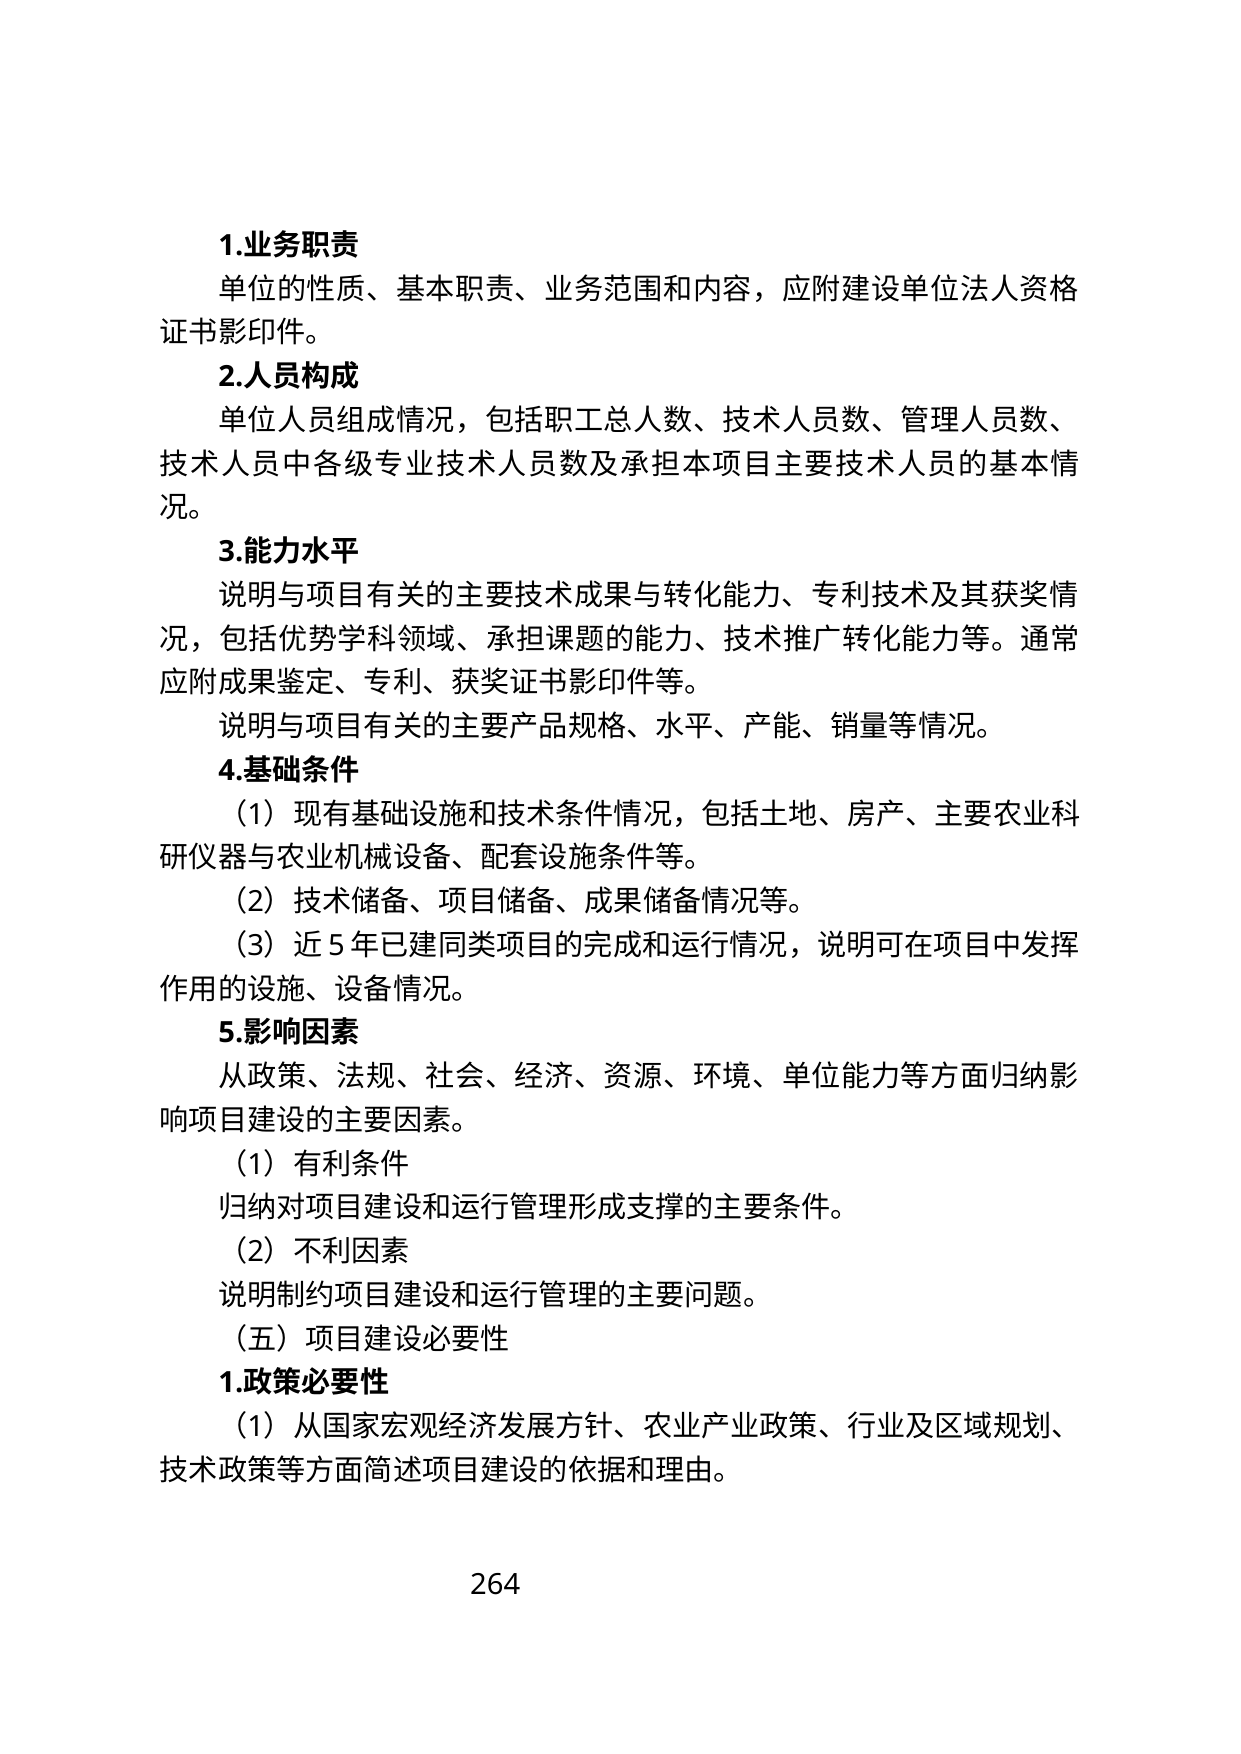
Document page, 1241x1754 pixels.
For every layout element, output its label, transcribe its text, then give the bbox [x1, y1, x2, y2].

text 2.人员构成 [159, 351, 1081, 395]
text 3.能力水平 [159, 526, 1081, 570]
text 1.业务职责 [159, 220, 1081, 264]
text （1）从国家宏观经济发展方针、农业产业政策、行业及区域规划、技术政策等方面简述项目建设的依据和理由。 [159, 1401, 1081, 1489]
text （五）项目建设必要性 [159, 1314, 1081, 1358]
text 单位人员组成情况，包括职工总人数、技术人员数、管理人员数、技术人员中各级专业技术人员数及承担本项目主要技术人员的基本情况。 [159, 395, 1081, 526]
text （1）有利条件 [159, 1139, 1081, 1183]
text 1.政策必要性 [159, 1358, 1081, 1401]
text 4.基础条件 [159, 745, 1081, 789]
text （2）技术储备、项目储备、成果储备情况等。 [159, 876, 1081, 920]
text 从政策、法规、社会、经济、资源、环境、单位能力等方面归纳影响项目建设的主要因素。 [159, 1051, 1081, 1139]
text 说明制约项目建设和运行管理的主要问题。 [159, 1270, 1081, 1314]
text （2）不利因素 [159, 1226, 1081, 1270]
text 说明与项目有关的主要产品规格、水平、产能、销量等情况。 [159, 701, 1081, 745]
text 说明与项目有关的主要技术成果与转化能力、专利技术及其获奖情况，包括优势学科领域、承担课题的能力、技术推广转化能力等。通常应附成果鉴定、专利、获奖证书影印件等。 [159, 570, 1081, 701]
text 归纳对项目建设和运行管理形成支撑的主要条件。 [159, 1183, 1081, 1226]
text 5.影响因素 [159, 1008, 1081, 1051]
text （3）近5年已建同类项目的完成和运行情况，说明可在项目中发挥作用的设施、设备情况。 [159, 920, 1081, 1008]
text 单位的性质、基本职责、业务范围和内容，应附建设单位法人资格证书影印件。 [159, 264, 1081, 351]
text （1）现有基础设施和技术条件情况，包括土地、房产、主要农业科研仪器与农业机械设备、配套设施条件等。 [159, 789, 1081, 876]
